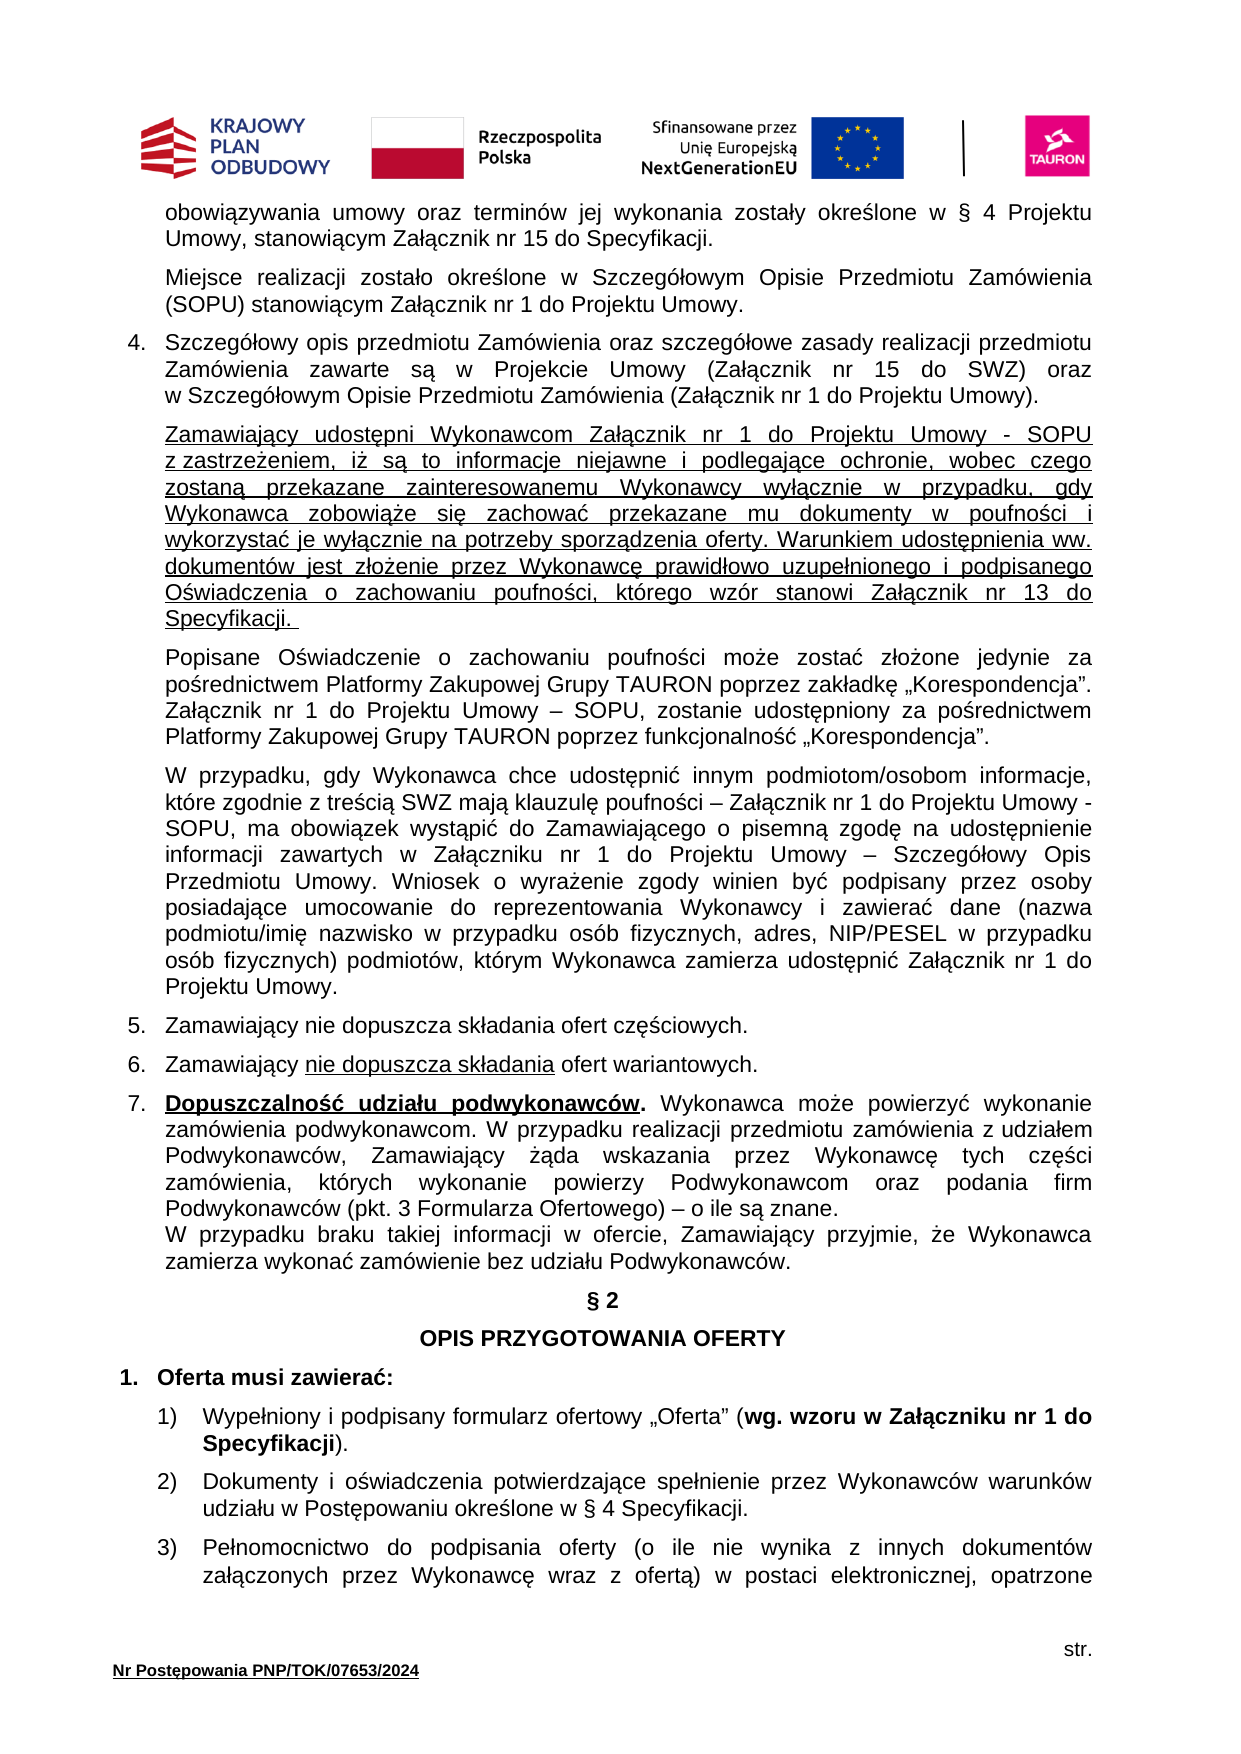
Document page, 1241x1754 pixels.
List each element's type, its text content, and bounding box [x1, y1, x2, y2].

list W przypadku braku takiej informacji w ofercie, Zamawiający przyjmie, że Wykonawca zamierza wykonać zamówienie bez udziału Podwykonawców. [165, 1221, 1093, 1274]
list Miejsce realizacji zostało określone w Szczegółowym Opisie Przedmiotu Zamówienia (SOPU) stanowiącym Załącznik nr 1 do Projektu Umowy. [165, 264, 1093, 317]
list Zamawiający udostępni Wykonawcom Załącznik nr 1 do Projektu Umowy - SOPU z zastrzeżeniem, iż są to informacje niejawne i podlegające ochronie, wobec czego zostaną przekazane zainteresowanemu Wykonawcy wyłącznie w przypadku, gdy Wykonawca zobowiąże się zachować przekazane mu dokumenty w poufności i wykorzystać je wyłącznie na potrzeby sporządzenia oferty. Warunkiem udostępnienia ww. dokumentów jest złożenie przez Wykonawcę prawidłowo uzupełnionego i podpisanego Oświadczenia o zachowaniu poufności, którego wzór stanowi Załącznik nr 13 do Specyfikacji. [164, 445, 1093, 496]
list Zamawiający udostępni Wykonawcom Załącznik nr 1 do Projektu Umowy - SOPU z zastrzeżeniem, iż są to informacje niejawne i podlegające ochronie, wobec czego zostaną przekazane zainteresowanemu Wykonawcy wyłącznie w przypadku, gdy Wykonawca zobowiąże się zachować przekazane mu dokumenty w poufności i wykorzystać je wyłącznie na potrzeby sporządzenia oferty. Warunkiem udostępnienia ww. dokumentów jest złożenie przez Wykonawcę prawidłowo uzupełnionego i podpisanego Oświadczenia o zachowaniu poufności, którego wzór stanowi Załącznik nr 13 do Specyfikacji. [164, 524, 1093, 575]
list Zamawiający nie dopuszcza składania ofert wariantowych. [127, 1051, 1093, 1077]
list Oferta musi zawierać: [119, 1364, 1093, 1391]
list Dokumenty i oświadczenia potwierdzające spełnienie przez Wykonawców warunków udziału w Postępowaniu określone w § 4 Specyfikacji. [157, 1468, 1093, 1521]
list W przypadku, gdy Wykonawca chce udostępnić innym podmiotom/osobom informacje, które zgodnie z treścią SWZ mają klauzulę poufności – Załącznik nr 1 do Projektu Umowy - SOPU, ma obowiązek wystąpić do Zamawiającego o pisemną zgodę na udostępnienie informacji zawartych w Załączniku nr 1 do Projektu Umowy – Szczegółowy Opis Przedmiotu Umowy. Wniosek o wyrażenie zgody winien być podpisany przez osoby posiadające umocowanie do reprezentowania Wykonawcy i zawierać dane (nazwa podmiotu/imię nazwisko w przypadku osób fizycznych, adres, NIP/PESEL w przypadku osób fizycznych) podmiotów, którym Wykonawca zamierza udostępnić Załącznik nr 1 do Projektu Umowy. [165, 762, 1093, 999]
text § 2 [112, 1287, 1093, 1313]
list Szczegółowy opis przedmiotu Zamówienia oraz szczegółowe zasady realizacji przedmiotu Zamówienia zawarte są w Projekcie Umowy (Załącznik nr 15 do SWZ) oraz w Szczegółowym Opisie Przedmiotu Zamówienia (Załącznik nr 1 do Projektu Umowy). [127, 329, 1093, 408]
list Popisane Oświadczenie o zachowaniu poufności może zostać złożone jedynie za pośrednictwem Platformy Zakupowej Grupy TAURON poprzez zakładkę „Korespondencja”. Załącznik nr 1 do Projektu Umowy – SOPU, zostanie udostępniony za pośrednictwem Platformy Zakupowej Grupy TAURON poprzez funkcjonalność „Korespondencja”. [165, 644, 1093, 750]
picture [112, 73, 1125, 199]
subtitle OPIS PRZYGOTOWANIA OFERTY [112, 1325, 1093, 1352]
list Zamawiający nie dopuszcza składania ofert częściowych. [127, 1012, 1093, 1038]
list Wypełniony i podpisany formularz ofertowy „Oferta” (wg. wzoru w Załączniku nr 1 do Specyfikacji). [157, 1403, 1093, 1456]
list Dopuszczalność udziału podwykonawców. Wykonawca może powierzyć wykonanie zamówienia podwykonawcom. W przypadku realizacji przedmiotu zamówienia z udziałem Podwykonawców, Zamawiający żąda wskazania przez Wykonawcę tych części zamówienia, których wykonanie powierzy Podwykonawcom oraz podania firm Podwykonawców (pkt. 3 Formularza Ofertowego) – o ile są znane. [127, 1089, 1093, 1221]
